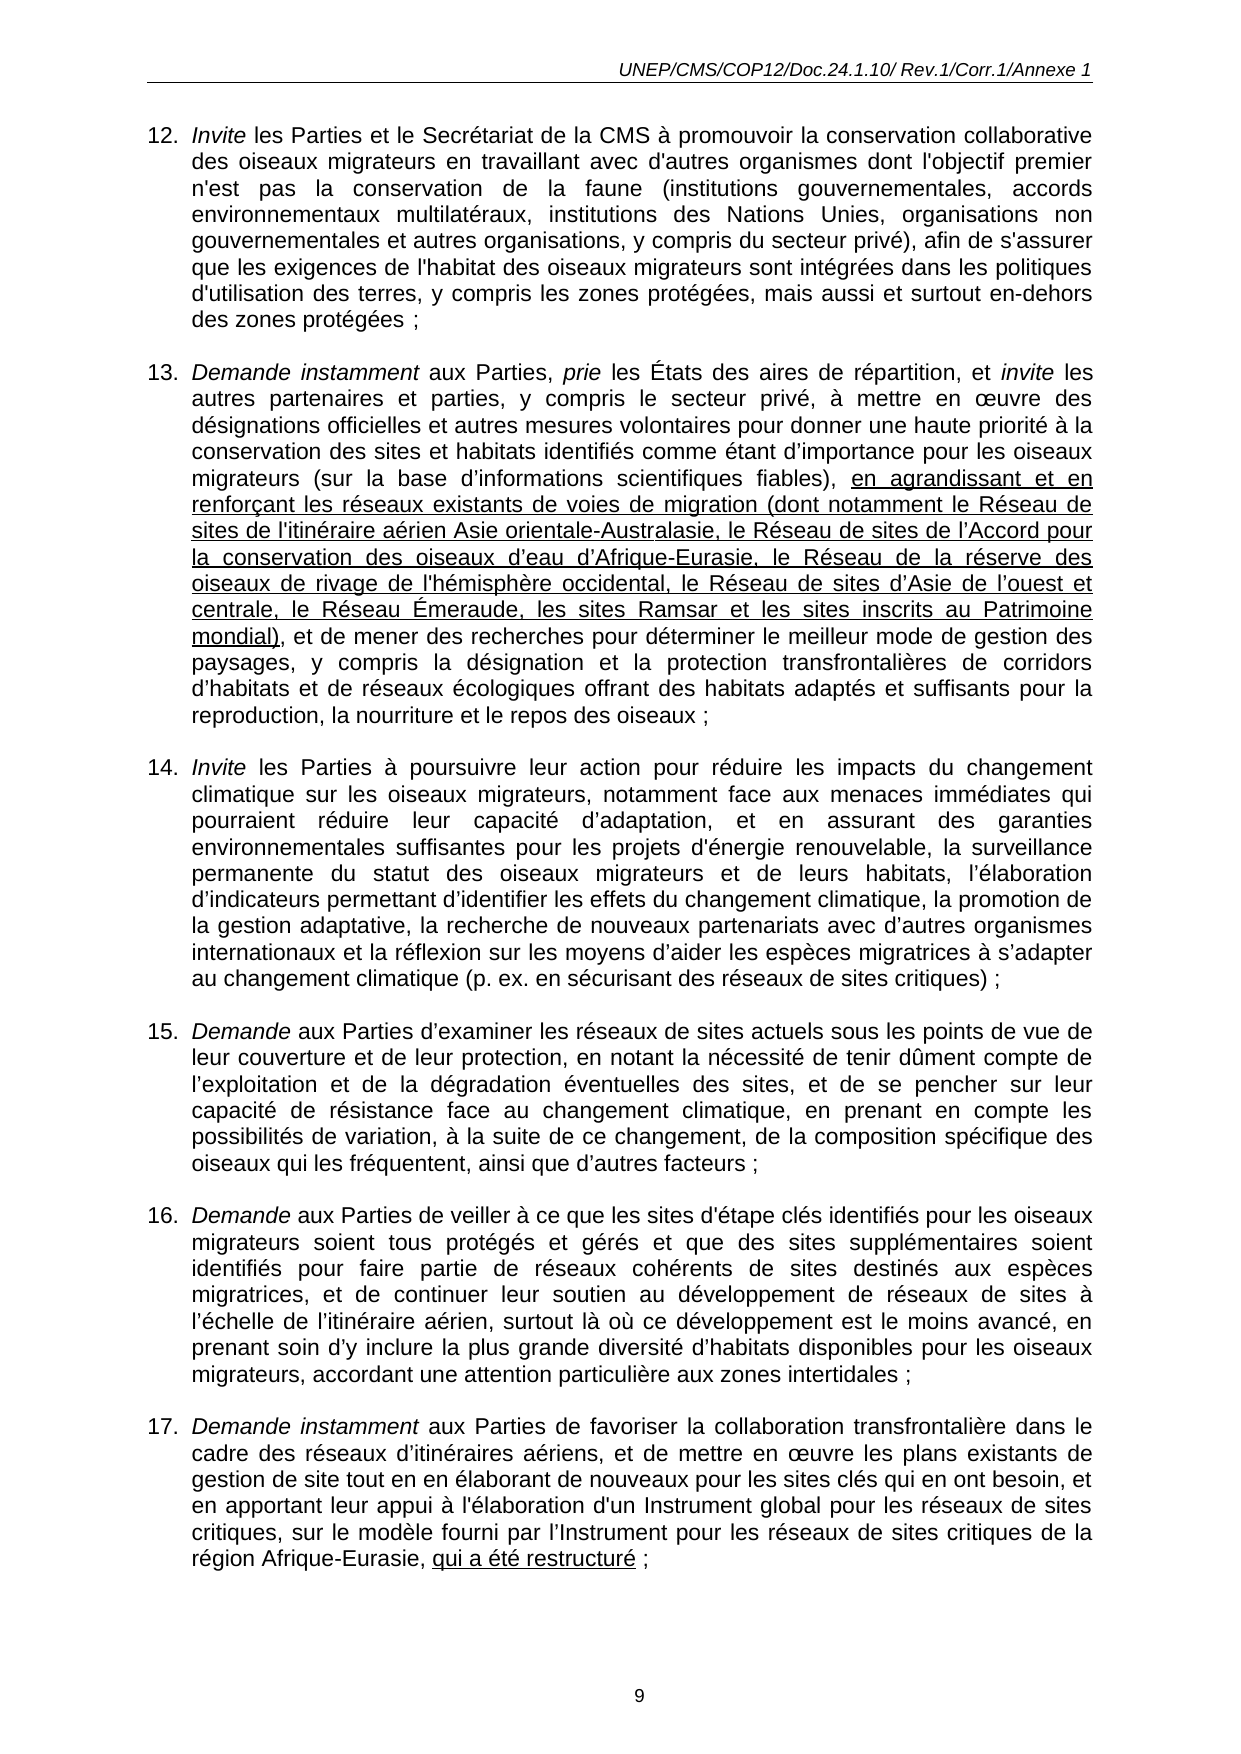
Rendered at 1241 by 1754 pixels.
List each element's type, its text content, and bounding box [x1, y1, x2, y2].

list Demande instamment aux Parties de favoriser la collaboration transfrontalière dans le cadre des réseaux d’itinéraires aériens, et de mettre en œuvre les plans existants de gestion de site tout en en élaborant de nouveaux pour les sites clés qui en ont besoin, et en apportant leur appui à l'élaboration d'un Instrument global pour les réseaux de sites critiques, sur le modèle fourni par l’Instrument pour les réseaux de sites critiques de la région Afrique-Eurasie, qui a été restructuré ; [147, 1413, 1093, 1571]
list Invite les Parties et le Secrétariat de la CMS à promouvoir la conservation collaborative des oiseaux migrateurs en travaillant avec d'autres organismes dont l'objectif premier n'est pas la conservation de la faune (institutions gouvernementales, accords environnementaux multilatéraux, institutions des Nations Unies, organisations non gouvernementales et autres organisations, y compris du secteur privé), afin de s'assurer que les exigences de l'habitat des oiseaux migrateurs sont intégrées dans les politiques d'utilisation des terres, y compris les zones protégées, mais aussi et surtout en-dehors des zones protégées ; [147, 122, 1093, 333]
list Demande aux Parties d’examiner les réseaux de sites actuels sous les points de vue de leur couverture et de leur protection, en notant la nécessité de tenir dûment compte de l’exploitation et de la dégradation éventuelles des sites, et de se pencher sur leur capacité de résistance face au changement climatique, en prenant en compte les possibilités de variation, à la suite de ce changement, de la composition spécifique des oiseaux qui les fréquentent, ainsi que d’autres facteurs ; [147, 1018, 1093, 1176]
list Demande aux Parties de veiller à ce que les sites d'étape clés identifiés pour les oiseaux migrateurs soient tous protégés et gérés et que des sites supplémentaires soient identifiés pour faire partie de réseaux cohérents de sites destinés aux espèces migratrices, et de continuer leur soutien au développement de réseaux de sites à l’échelle de l’itinéraire aérien, surtout là où ce développement est le moins avancé, en prenant soin d’y inclure la plus grande diversité d’habitats disponibles pour les oiseaux migrateurs, accordant une attention particulière aux zones intertidales ; [147, 1202, 1093, 1387]
list Demande instamment aux Parties, prie les États des aires de répartition, et invite les autres partenaires et parties, y compris le secteur privé, à mettre en œuvre des désignations officielles et autres mesures volontaires pour donner une haute priorité à la conservation des sites et habitats identifiés comme étant d’importance pour les oiseaux migrateurs (sur la base d’informations scientifiques fiables), en agrandissant et en renforçant les réseaux existants de voies de migration (dont notamment le Réseau de sites de l'itinéraire aérien Asie orientale-Australasie, le Réseau de sites de l’Accord pour la conservation des oiseaux d’eau d’Afrique-Eurasie, le Réseau de la réserve des oiseaux de rivage de l'hémisphère occidental, le Réseau de sites d’Asie de l’ouest et centrale, le Réseau Émeraude, les sites Ramsar et les sites inscrits au Patrimoine mondial), et de mener des recherches pour déterminer le meilleur mode de gestion des paysages, y compris la désignation et la protection transfrontalières de corridors d’habitats et de réseaux écologiques offrant des habitats adaptés et suffisants pour la reproduction, la nourriture et le repos des oiseaux ; [147, 359, 1093, 728]
list Invite les Parties à poursuivre leur action pour réduire les impacts du changement climatique sur les oiseaux migrateurs, notamment face aux menaces immédiates qui pourraient réduire leur capacité d’adaptation, et en assurant des garanties environnementales suffisantes pour les projets d'énergie renouvelable, la surveillance permanente du statut des oiseaux migrateurs et de leurs habitats, l’élaboration d’indicateurs permettant d’identifier les effets du changement climatique, la promotion de la gestion adaptative, la recherche de nouveaux partenariats avec d’autres organismes internationaux et la réflexion sur les moyens d’aider les espèces migratrices à s’adapter au changement climatique (p. ex. en sécurisant des réseaux de sites critiques) ; [147, 754, 1093, 992]
